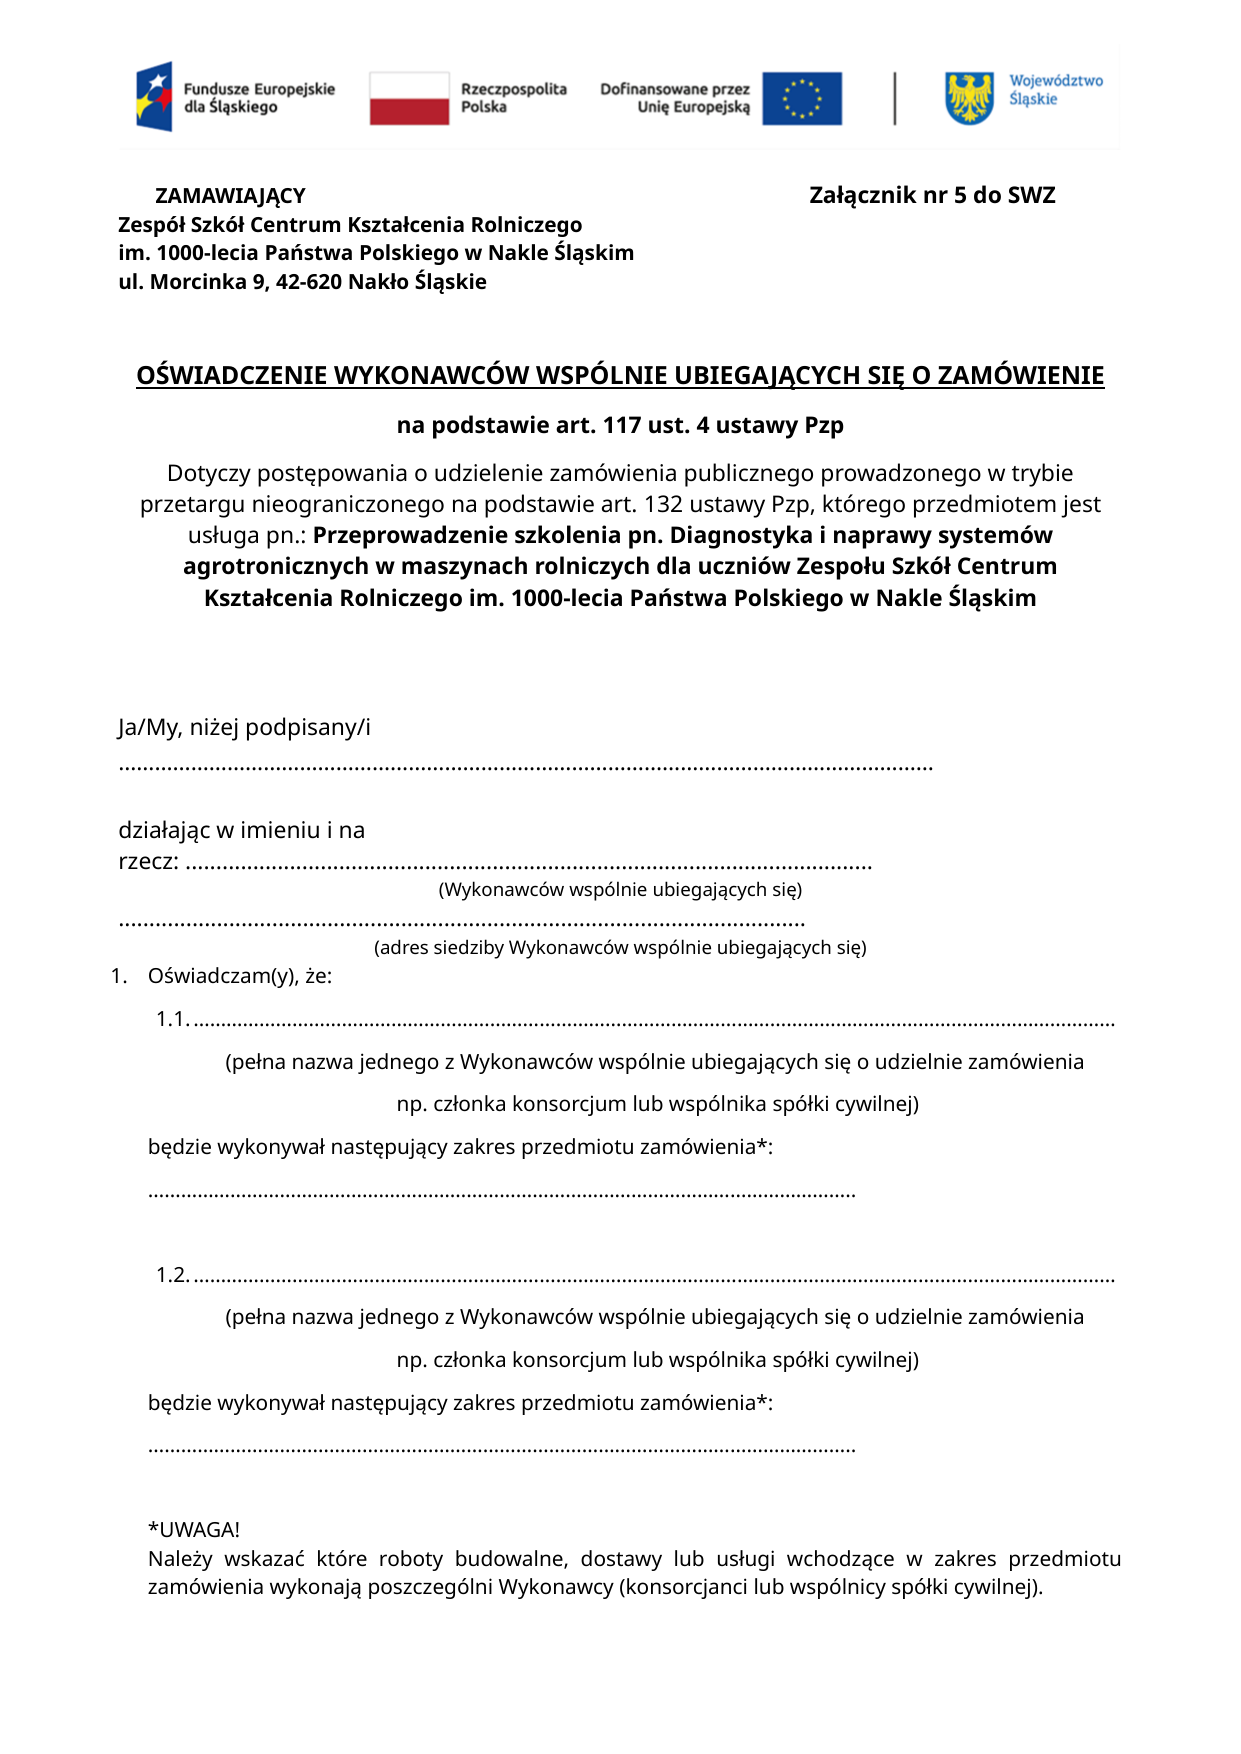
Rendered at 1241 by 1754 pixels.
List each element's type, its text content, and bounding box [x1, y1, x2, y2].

text ul. Morcinka 9, 42-620 Nakło Śląskie [118, 267, 1123, 295]
text Ja/My, niżej podpisany/i [118, 710, 1123, 742]
picture [119, 44, 1122, 151]
text będzie wykonywał następujący zakres przedmiotu zamówienia*: [148, 1132, 1123, 1161]
list Oświadczam(y), że: [110, 962, 1123, 990]
text *UWAGA! [148, 1516, 1123, 1544]
text OŚWIADCZENIE WYKONAWCÓW WSPÓLNIE UBIEGAJĄCYCH SIĘ O ZAMÓWIENIE [118, 358, 1123, 392]
text im. 1000-lecia Państwa Polskiego w Nakle Śląskim [118, 238, 1123, 267]
text (adres siedziby Wykonawców wspólnie ubiegających się) [118, 935, 1123, 960]
list …………………………………………………………………………………………………………………………………………………… [156, 1260, 1123, 1288]
text …………………………………….………………………………………………………………………….. [148, 1430, 1123, 1459]
text Należy wskazać które roboty budowalne, dostawy lub usługi wchodzące w zakres przedmiotu zamówienia wykonają poszczególni Wykonawcy (konsorcjanci lub wspólnicy spółki cywilnej). [148, 1544, 1123, 1601]
text (pełna nazwa jednego z Wykonawców wspólnie ubiegających się o udzielnie zamówienia np. członka konsorcjum lub wspólnika spółki cywilnej) [193, 1047, 1123, 1118]
text na podstawie art. 117 ust. 4 ustawy Pzp [118, 409, 1123, 440]
text (pełna nazwa jednego z Wykonawców wspólnie ubiegających się o udzielnie zamówienia np. członka konsorcjum lub wspólnika spółki cywilnej) [193, 1302, 1123, 1373]
list …………………………………………………………………………………………………………………………………………………… [156, 1004, 1123, 1033]
text …………………………………….………………………………………………………………………….. [148, 1175, 1123, 1203]
text Zespół Szkół Centrum Kształcenia Rolniczego [118, 210, 1123, 238]
list ZAMAWIAJĄCY Załącznik nr 5 do SWZ [155, 179, 1123, 210]
text ……………………………………………………………………………………………………………………… [118, 746, 1123, 778]
text Dotyczy postępowania o udzielenie zamówienia publicznego prowadzonego w trybie przetargu nieograniczonego na podstawie art. 132 ustawy Pzp, którego przedmiotem jest usługa pn.: Przeprowadzenie szkolenia pn. Diagnostyka i naprawy systemów agrotronicznych w maszynach rolniczych dla uczniów Zespołu Szkół Centrum Kształcenia Rolniczego im. 1000-lecia Państwa Polskiego w Nakle Śląskim [118, 457, 1123, 613]
text (Wykonawców wspólnie ubiegających się) [118, 876, 1123, 902]
text działając w imieniu i na rzecz: ................................................................................................................ [118, 813, 1123, 876]
text ................................................................................................................ [118, 902, 1123, 933]
text będzie wykonywał następujący zakres przedmiotu zamówienia*: [148, 1388, 1123, 1416]
